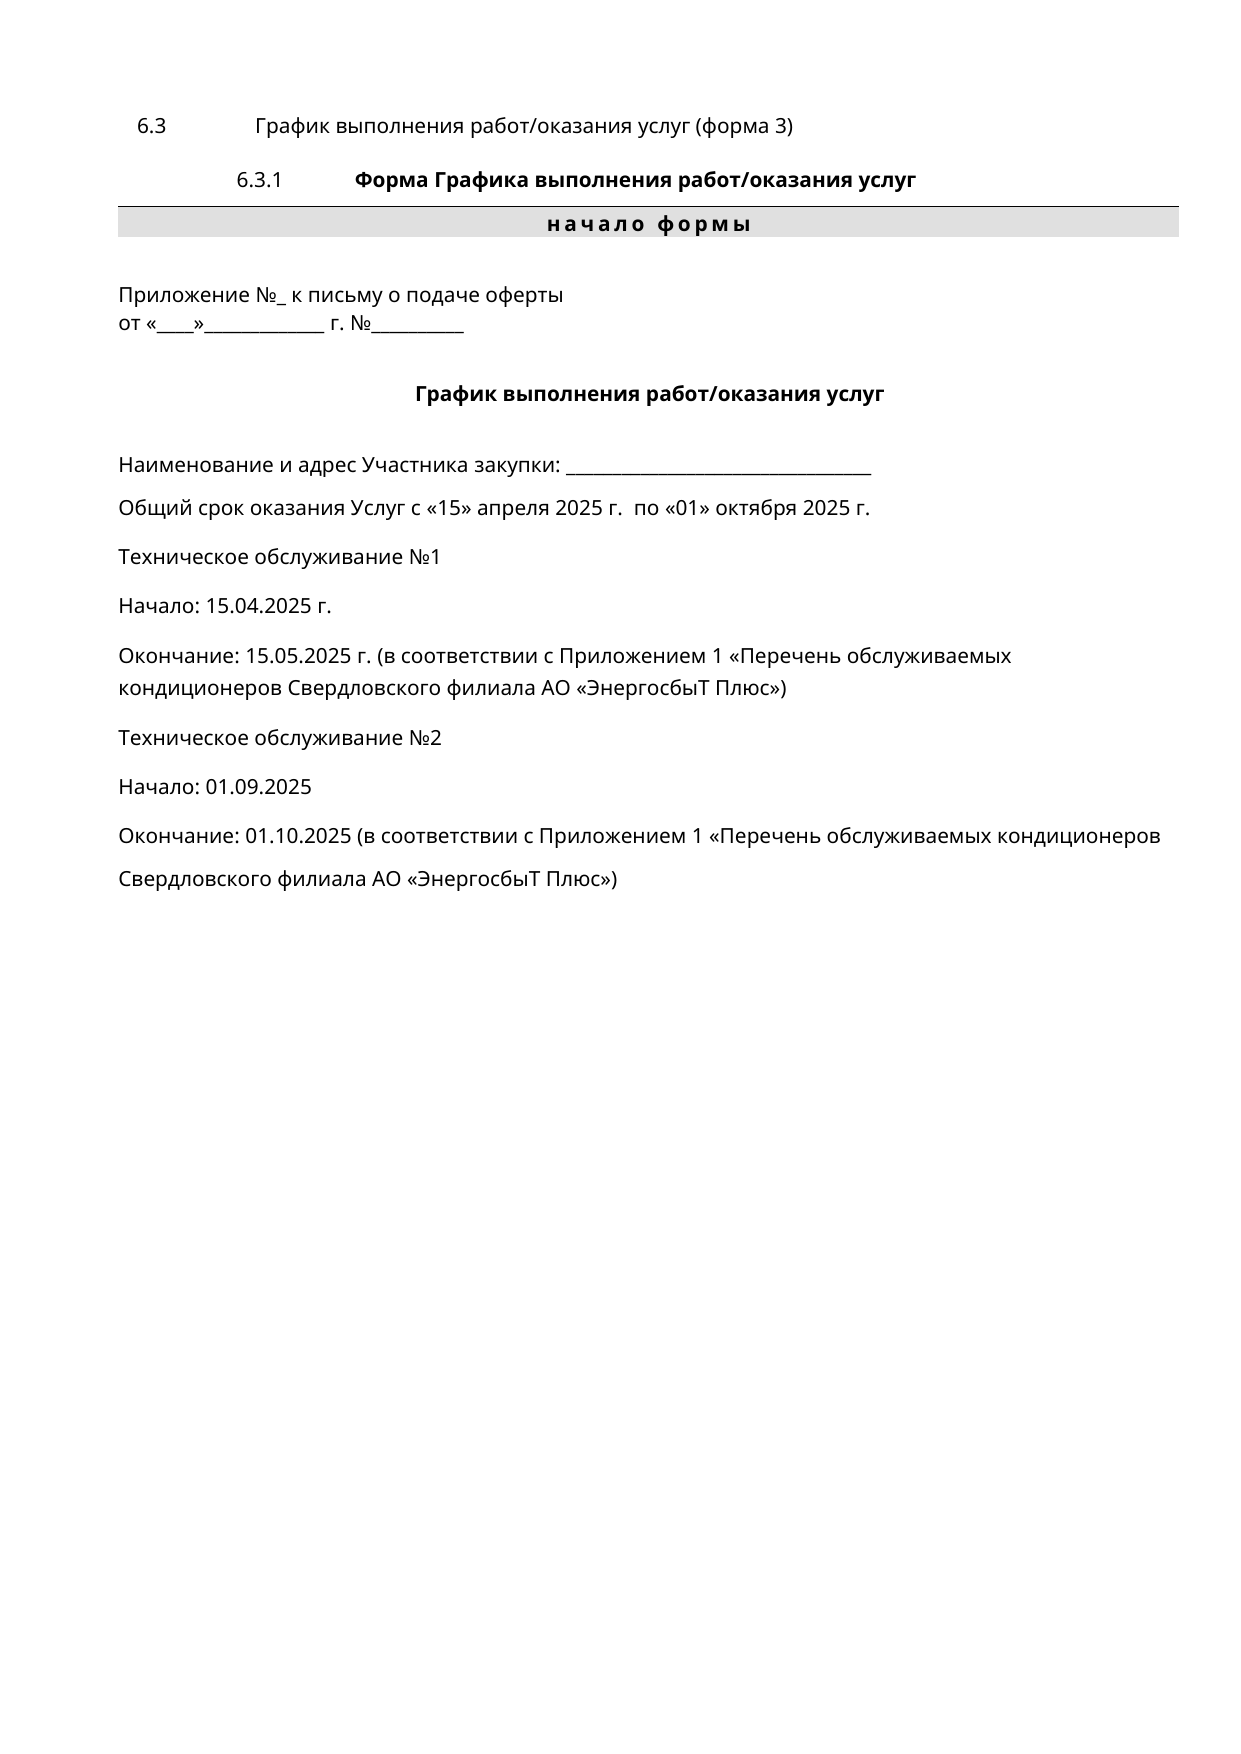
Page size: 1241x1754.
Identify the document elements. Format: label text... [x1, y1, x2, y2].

text начало формы [118, 207, 1179, 237]
text Начало: 01.09.2025 [118, 772, 1181, 800]
text Техническое обслуживание №2 [118, 723, 1181, 751]
text График выполнения работ/оказания услуг [118, 379, 1181, 408]
text Окончание: 01.10.2025 (в соответствии с Приложением 1 «Перечень обслуживаемых кондиционеров Свердловского филиала АО «ЭнергосбыТ Плюс») [118, 821, 1181, 892]
subtitle График выполнения работ/оказания услуг (форма 3) [137, 111, 1181, 140]
text Наименование и адрес Участника закупки: _________________________________ [118, 450, 1181, 479]
text Окончание: 15.05.2025 г. (в соответствии с Приложением 1 «Перечень обслуживаемых кондиционеров Свердловского филиала АО «ЭнергосбыТ Плюс») [118, 641, 1181, 702]
text Начало: 15.04.2025 г. [118, 592, 1181, 620]
text Общий срок оказания Услуг с «15» апреля 2025 г. по «01» октября 2025 г. [118, 493, 1181, 521]
text Техническое обслуживание №1 [118, 542, 1181, 571]
list Форма Графика выполнения работ/оказания услуг [236, 165, 1181, 193]
text Приложение №_ к письму о подаче оферты от «____»_____________ г. №__________ [118, 280, 1181, 337]
